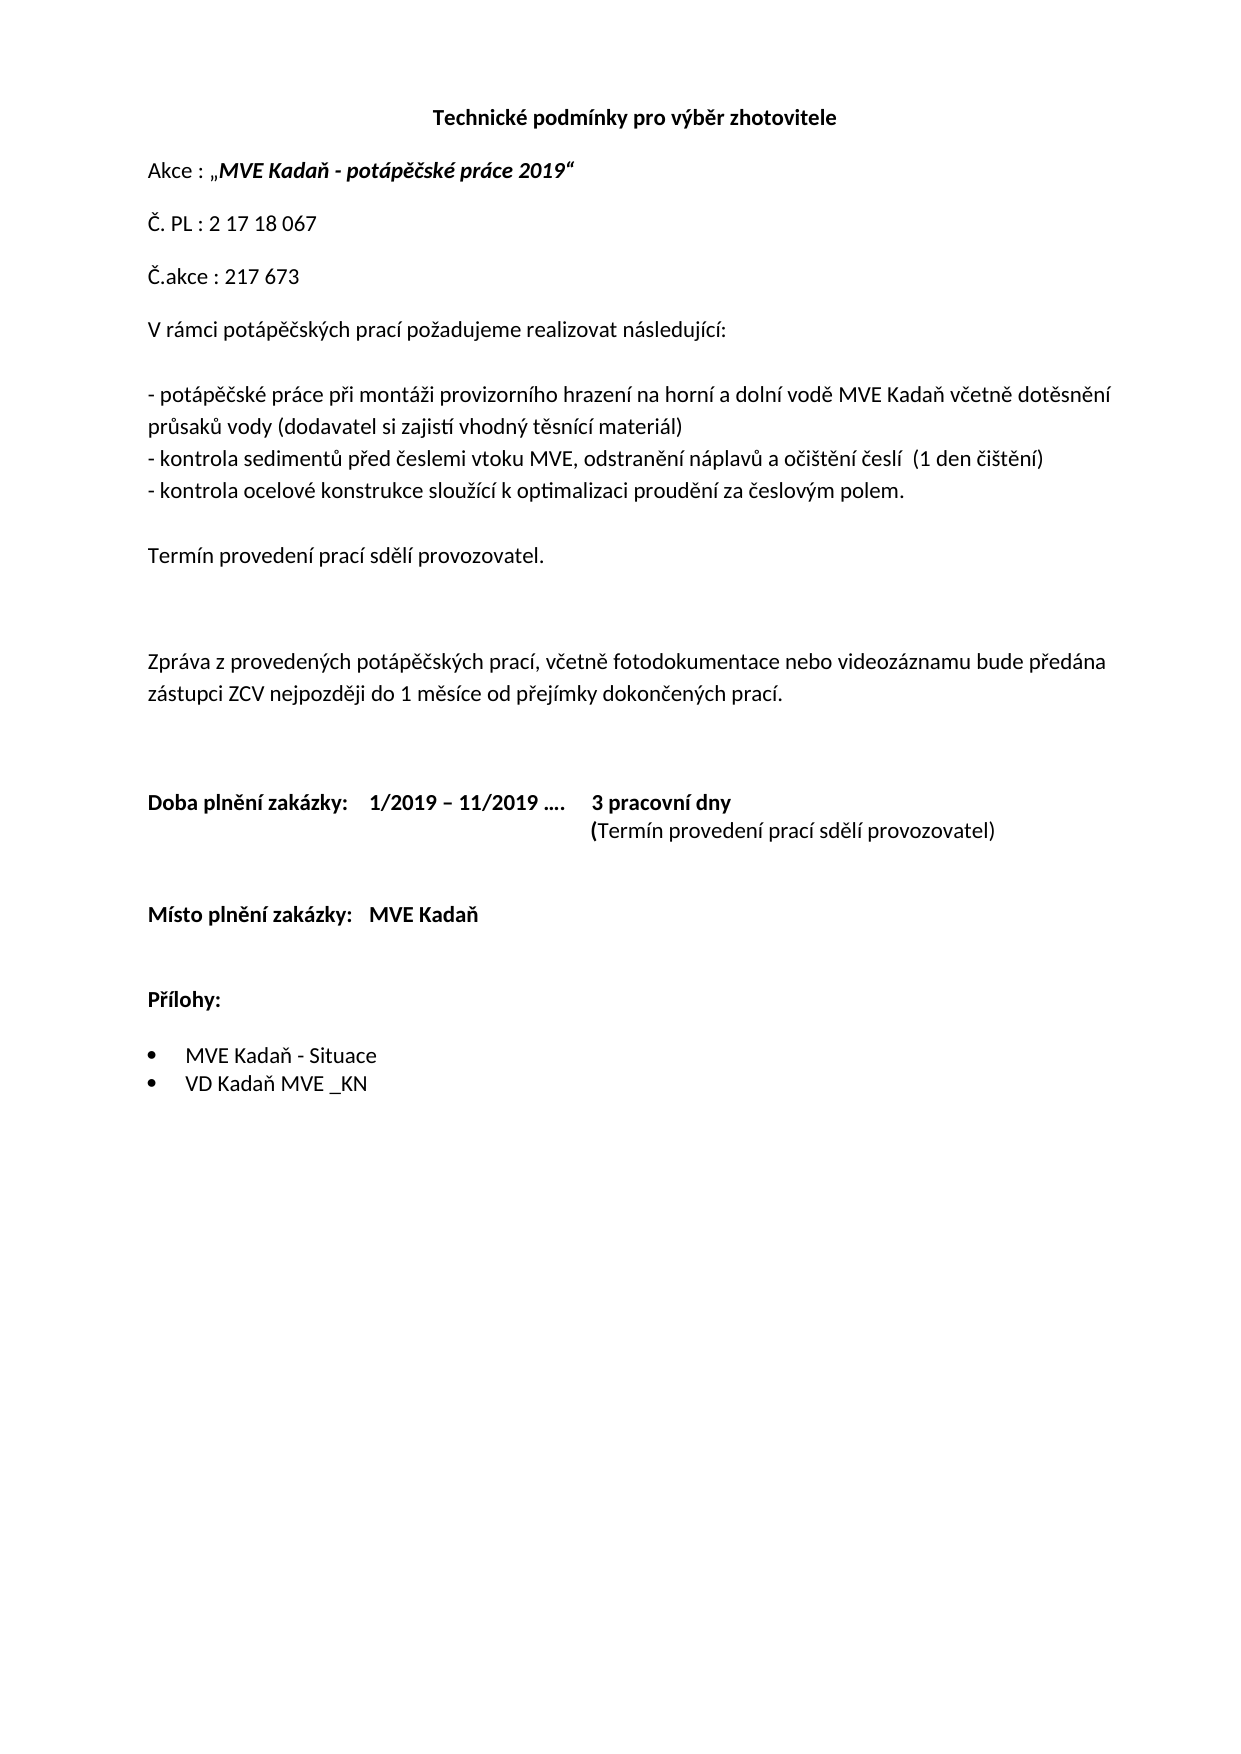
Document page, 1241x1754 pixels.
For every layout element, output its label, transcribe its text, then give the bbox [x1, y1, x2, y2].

text Technické podmínky pro výběr zhotovitele [148, 103, 1122, 131]
text Přílohy: [148, 985, 1107, 1013]
list MVE Kadaň - Situace [148, 1041, 1107, 1069]
text Č.akce : 217 673 [148, 262, 1122, 291]
text Č. PL : 2 17 18 067 [148, 209, 1122, 237]
text V rámci potápěčských prací požadujeme realizovat následující: - potápěčské práce při montáži provizorního hrazení na horní a dolní vodě MVE Kadaň včetně dotěsnění průsaků vody (dodavatel si zajistí vhodný těsnící materiál) - kontrola sedimentů před česlemi vtoku MVE, odstranění náplavů a očištění česlí (1 den čištění) - kontrola ocelové konstrukce sloužící k optimalizaci proudění za česlovým polem. Termín provedení prací sdělí provozovatel. [148, 316, 1122, 569]
list VD Kadaň MVE _KN [148, 1069, 1107, 1097]
text (Termín provedení prací sdělí provozovatel) [516, 817, 1107, 844]
text Akce : „MVE Kadaň - potápěčské práce 2019“ [148, 156, 1122, 184]
text Doba plnění zakázky: 1/2019 – 11/2019 …. 3 pracovní dny [148, 788, 1107, 817]
text Místo plnění zakázky: MVE Kadaň [148, 901, 1107, 929]
text Zpráva z provedených potápěčských prací, včetně fotodokumentace nebo videozáznamu bude předána zástupci ZCV nejpozději do 1 měsíce od přejímky dokončených prací. [148, 647, 1122, 707]
